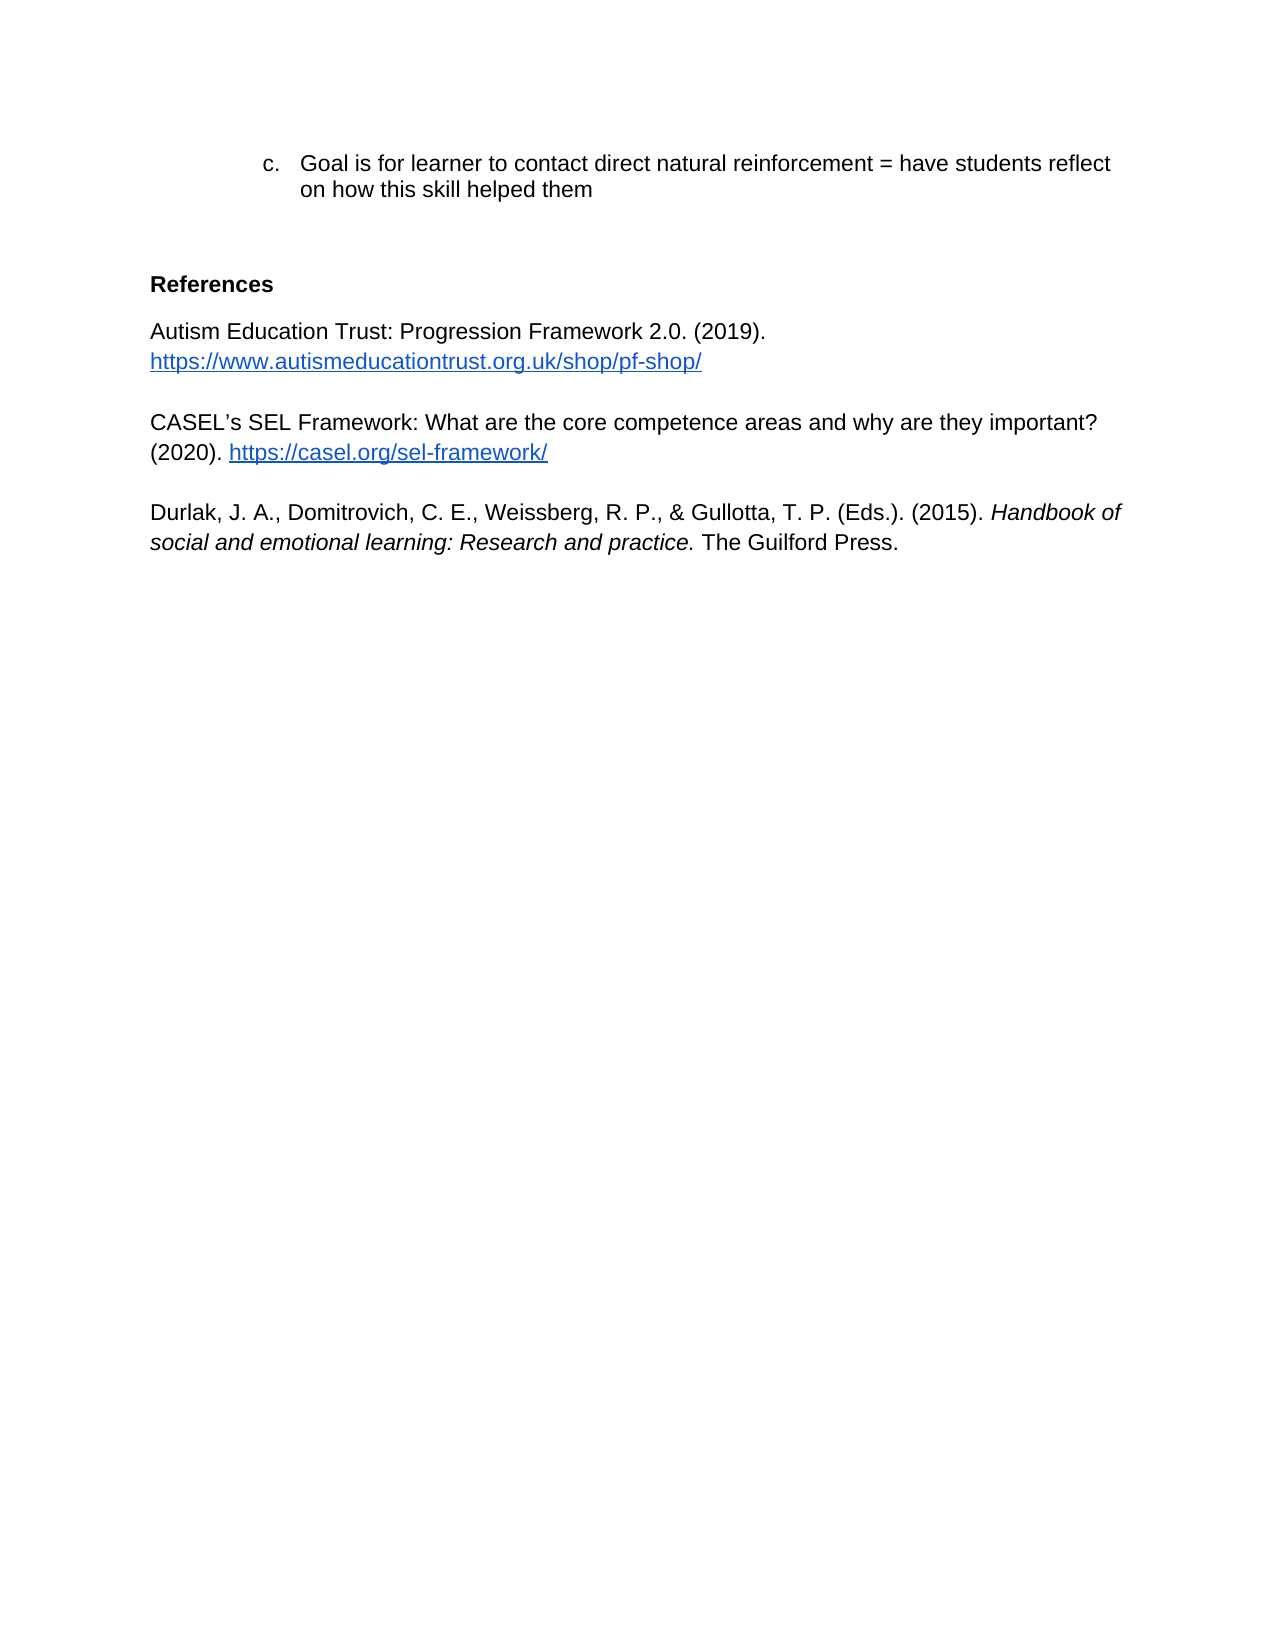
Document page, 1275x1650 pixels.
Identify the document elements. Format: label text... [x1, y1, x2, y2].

text References [150, 271, 1125, 297]
text Durlak, J. A., Domitrovich, C. E., Weissberg, R. P., & Gullotta, T. P. (Eds.). (2015). Handbook of social and emotional learning: Research and practice. The Guilford Press. [150, 499, 1125, 556]
list Goal is for learner to contact direct natural reinforcement = have students reflect on how this skill helped them [262, 150, 1125, 203]
text Autism Education Trust: Progression Framework 2.0. (2019). https://www.autismeducationtrust.org.uk/shop/pf-shop/ [150, 318, 1125, 374]
text CASEL’s SEL Framework: What are the core competence areas and why are they important? (2020). https://casel.org/sel-framework/ [150, 408, 1125, 465]
